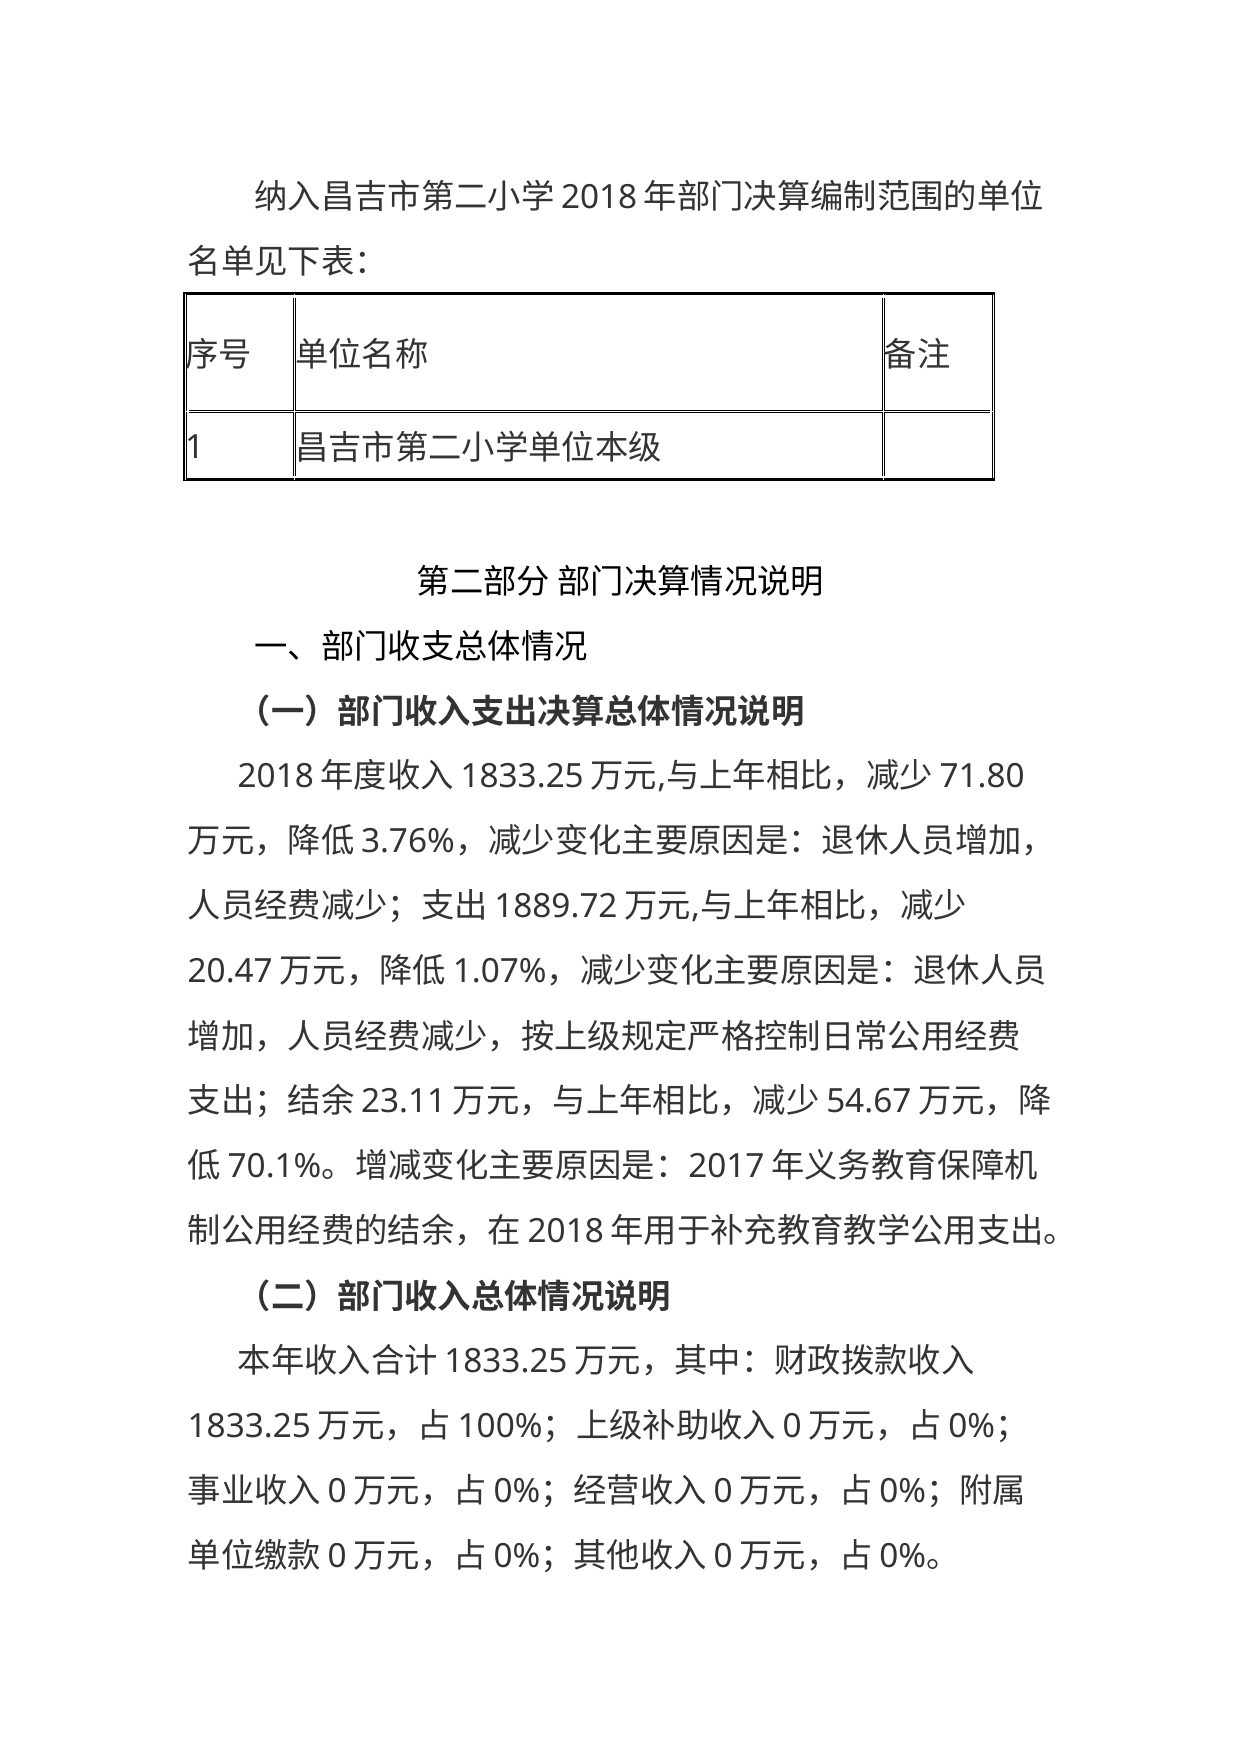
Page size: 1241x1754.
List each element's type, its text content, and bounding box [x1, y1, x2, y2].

table_header 单位名称 [295, 295, 883, 409]
text 本年收入合计1833.25万元，其中：财政拨款收入1833.25万元，占100%；上级补助收入0万元，占0%；事业收入0万元，占0%；经营收入0万元，占0%；附属单位缴款0万元，占0%；其他收入0万元，占0%。 [187, 1326, 1053, 1586]
table_cell [884, 410, 992, 478]
text （一）部门收入支出决算总体情况说明 [187, 676, 1053, 741]
text （二）部门收入总体情况说明 [187, 1261, 1053, 1326]
text 纳入昌吉市第二小学2018年部门决算编制范围的单位名单见下表： [187, 162, 1053, 292]
text 2018年度收入1833.25万元,与上年相比，减少71.80万元，降低3.76%，减少变化主要原因是：退休人员增加，人员经费减少；支出1889.72万元,与上年相比，减少20.47万元，降低1.07%，减少变化主要原因是：退休人员增加，人员经费减少，按上级规定严格控制日常公用经费支出；结余23.11万元，与上年相比，减少54.67万元，降低70.1%。增减变化主要原因是：2017年义务教育保障机制公用经费的结余，在2018年用于补充教育教学公用支出。 [187, 741, 1053, 1261]
table_cell 1 [187, 410, 295, 478]
text 第二部分 部门决算情况说明 [187, 546, 1053, 611]
table_cell 昌吉市第二小学单位本级 [295, 413, 883, 478]
table_header 备注 [884, 295, 992, 409]
text 一、部门收支总体情况 [187, 611, 1053, 676]
table_header 序号 [187, 295, 295, 409]
